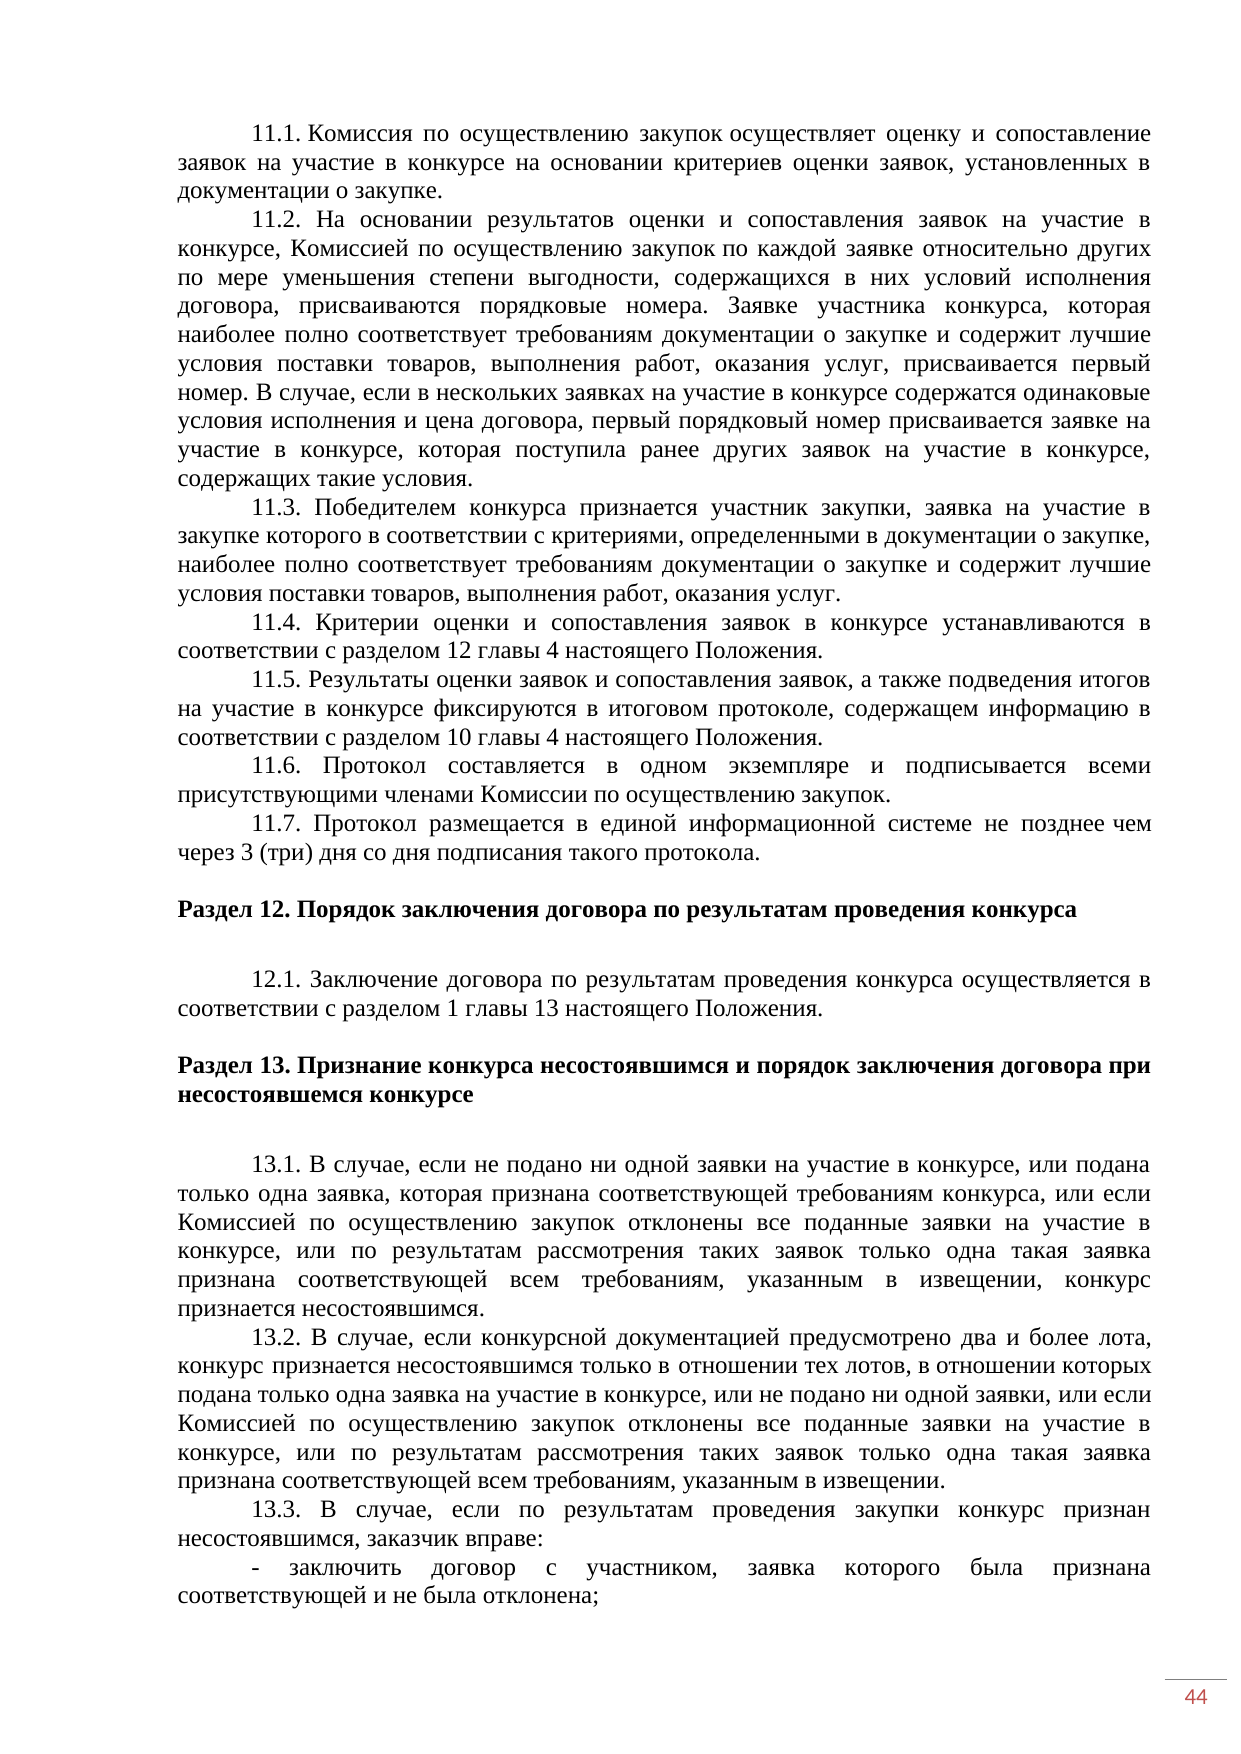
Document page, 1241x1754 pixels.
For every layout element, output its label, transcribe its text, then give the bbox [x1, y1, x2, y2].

text 11.5. Результаты оценки заявок и сопоставления заявок, а также подведения итогов на участие в конкурсе фиксируются в итоговом протоколе, содержащем информацию в соответствии с разделом 10 главы 4 настоящего Положения. [177, 664, 1152, 751]
text 13.3. В случае, если по результатам проведения закупки конкурс признан несостоявшимся, заказчик вправе: [177, 1494, 1152, 1552]
subtitle Раздел 13. Признание конкурса несостоявшимся и порядок заключения договора при несостоявшемся конкурсе [177, 1051, 1152, 1108]
text 13.2. В случае, если конкурсной документацией предусмотрено два и более лота, конкурс признается несостоявшимся только в отношении тех лотов, в отношении которых подана только одна заявка на участие в конкурсе, или не подано ни одной заявки, или если Комиссией по осуществлению закупок отклонены все поданные заявки на участие в конкурсе, или по результатам рассмотрения таких заявок только одна такая заявка признана соответствующей всем требованиям, указанным в извещении. [177, 1379, 1152, 1494]
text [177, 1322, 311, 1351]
text 11.4. Критерии оценки и сопоставления заявок в конкурсе устанавливаются в соответствии с разделом 12 главы 4 настоящего Положения. [177, 607, 1152, 664]
subtitle Раздел 12. Порядок заключения договора по результатам проведения конкурса [177, 894, 1152, 923]
text 11.1. Комиссия по осуществлению закупок осуществляет оценку и сопоставление заявок на участие в конкурсе на основании критериев оценки заявок, установленных в документации о закупке. [177, 118, 1152, 204]
text 13.1. В случае, если не подано ни одной заявки на участие в конкурсе, или подана только одна заявка, которая признана соответствующей требованиям конкурса, или если Комиссией по осуществлению закупок отклонены все поданные заявки на участие в конкурсе, или по результатам рассмотрения таких заявок только одна такая заявка признана соответствующей всем требованиям, указанным в извещении, конкурс признается несостоявшимся. [177, 1149, 1152, 1322]
text - заключить договор с участником, заявка которого была признана соответствующей и не была отклонена; [177, 1552, 1152, 1609]
text 11.7. Протокол размещается в единой информационной системе не позднее чем через 3 (три) дня со дня подписания такого протокола. [177, 808, 1152, 866]
text 12.1. Заключение договора по результатам проведения конкурса осуществляется в соответствии с разделом 1 главы 13 настоящего Положения. [177, 964, 1152, 1022]
text 11.6. Протокол составляется в одном экземпляре и подписывается всеми присутствующими членами Комиссии по осуществлению закупок. [177, 751, 1152, 808]
text 11.2. На основании результатов оценки и сопоставления заявок на участие в конкурсе, Комиссией по осуществлению закупок по каждой заявке относительно других по мере уменьшения степени выгодности, содержащихся в них условий исполнения договора, присваиваются порядковые номера. Заявке участника конкурса, которая наиболее полно соответствует требованиям документации о закупке и содержит лучшие условия поставки товаров, выполнения работ, оказания услуг, присваивается первый номер. В случае, если в нескольких заявках на участие в конкурсе содержатся одинаковые условия исполнения и цена договора, первый порядковый номер присваивается заявке на участие в конкурсе, которая поступила ранее других заявок на участие в конкурсе, содержащих такие условия. [177, 204, 1152, 492]
text 11.3. Победителем конкурса признается участник закупки, заявка на участие в закупке которого в соответствии с критериями, определенными в документации о закупке, наиболее полно соответствует требованиям документации о закупке и содержит лучшие условия поставки товаров, выполнения работ, оказания услуг. [177, 492, 1152, 607]
